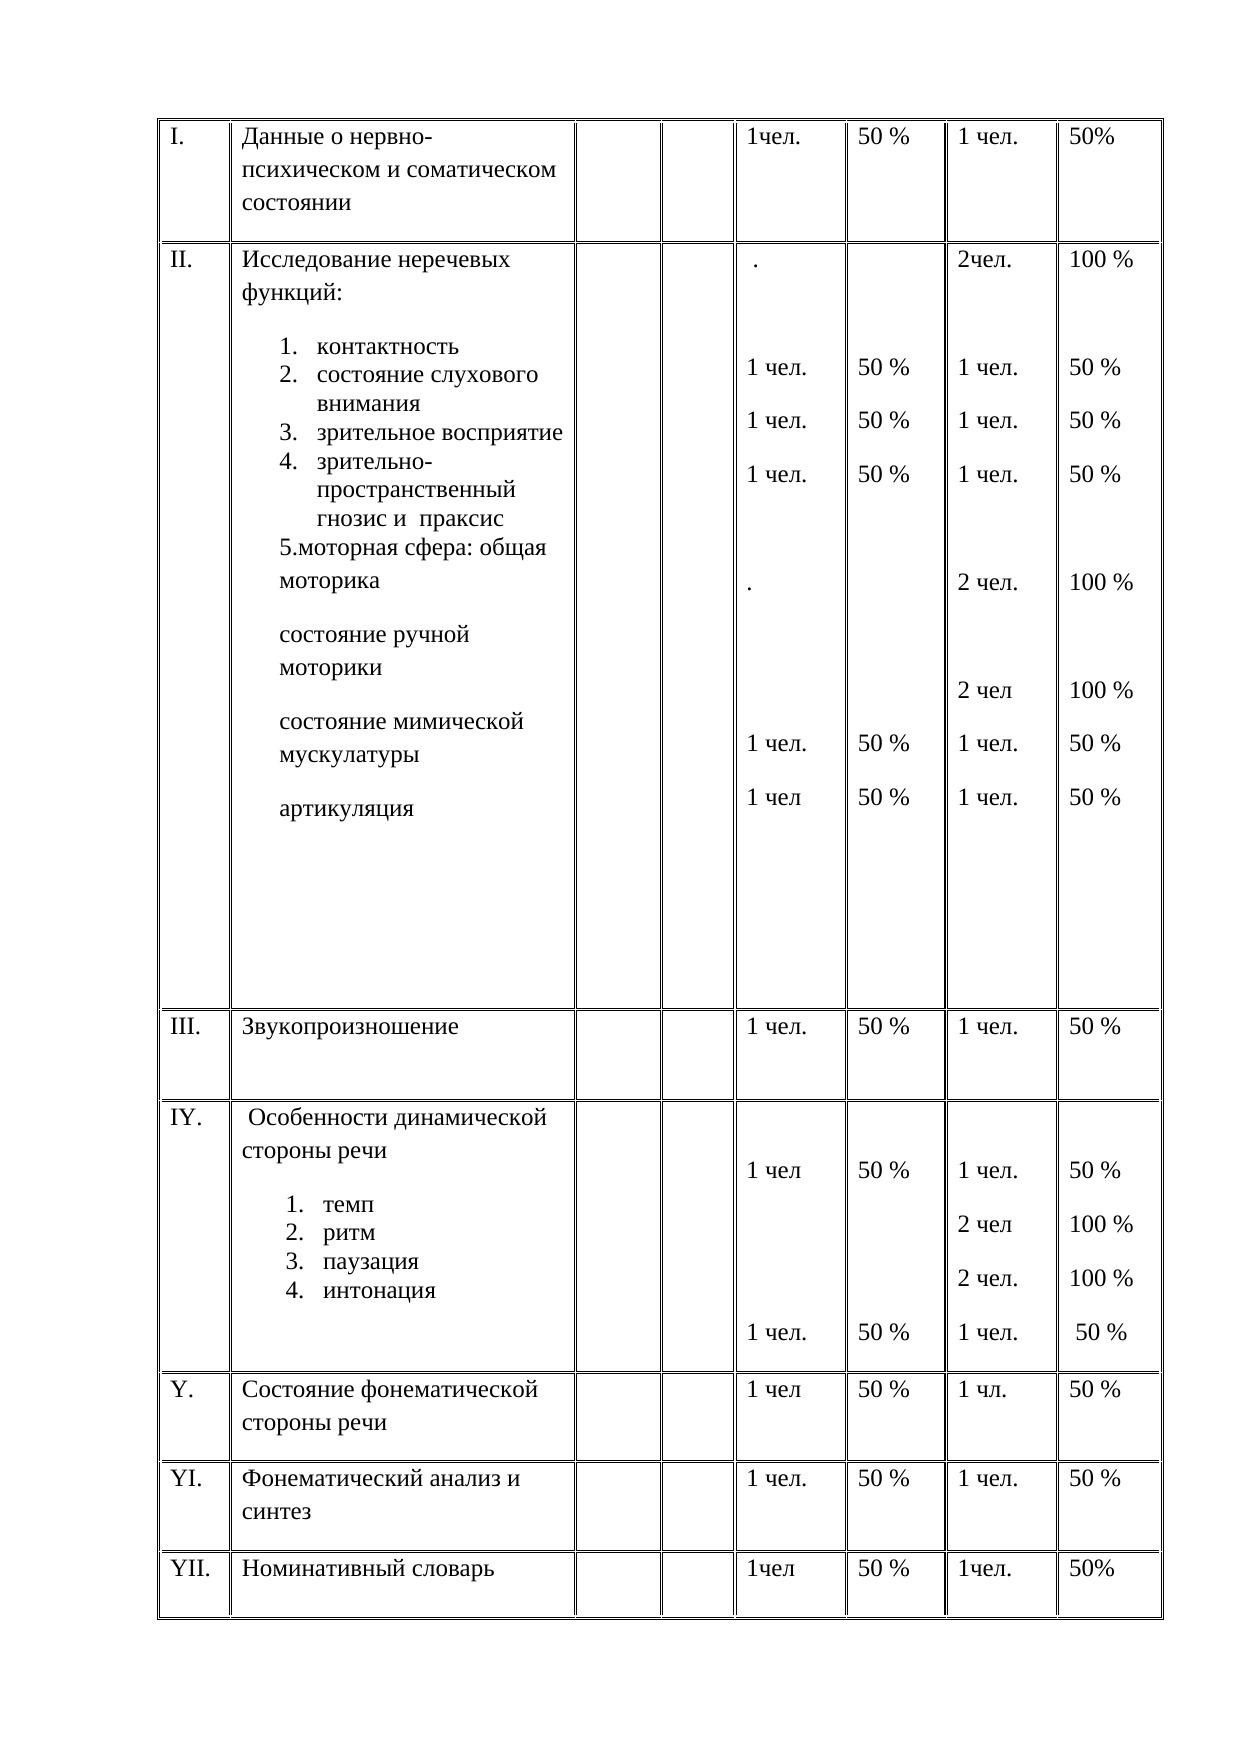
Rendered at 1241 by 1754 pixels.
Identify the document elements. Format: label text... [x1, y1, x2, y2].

table_cell . 1 чел. 1 чел. 1 чел. . 1 чел. 1 чел [737, 244, 845, 1008]
table_cell 50 % [848, 1011, 944, 1099]
table_cell [663, 1102, 733, 1371]
table_cell 1 чел. [737, 1463, 845, 1550]
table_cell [230, 1550, 576, 1617]
table_cell Y. [160, 1371, 229, 1460]
table_cell II. [160, 241, 229, 1008]
table_cell 50 % 50 % 50 % 50 % 50 % [848, 244, 944, 1008]
table_cell 1 чел 1 чел. [737, 1102, 845, 1371]
table_cell 50% [1058, 121, 1161, 241]
table_cell YI. [159, 1460, 230, 1550]
table_cell 50% 50% 50% [1058, 1550, 1161, 1617]
table_cell [577, 244, 660, 1008]
table_cell III. [159, 1008, 230, 1099]
table_cell 50 % [1058, 1460, 1163, 1550]
table_cell [663, 1011, 733, 1099]
table_cell 1 чел [737, 1374, 845, 1460]
table_cell I. [160, 121, 230, 241]
table_cell Состояние фонематической стороны речи [232, 1374, 574, 1460]
table_cell 50 % 50 % [848, 1102, 944, 1371]
table_cell 50 % [848, 1463, 944, 1550]
table_cell 1 чел. [948, 1463, 1056, 1550]
table_cell Звукопроизношение [232, 1011, 574, 1099]
table_cell [661, 119, 735, 241]
table_cell [577, 1011, 660, 1099]
table_cell Исследование неречевых функций: контактность состояние слухового внимания зрительное восприятие зрительно-пространственный гнозис и праксис 5.моторная сфера: общая моторика состояние ручной моторики состояние мимической мускулатуры артикуляция [232, 244, 574, 1008]
table_cell [576, 1553, 661, 1617]
table_cell [663, 244, 733, 1008]
table_cell 1 чел. 2 чел 2 чел. 1 чел. [948, 1102, 1056, 1371]
table_cell 1 чел. [737, 1011, 845, 1099]
table_cell [663, 1463, 733, 1550]
table_cell 1чел 1чел. 1 чел. [735, 1553, 846, 1617]
table_cell 100 % 50 % 50 % 50 % 100 % 100 % 50 % 50 % [1059, 241, 1161, 1008]
table_cell Фонематический анализ и синтез [232, 1463, 574, 1550]
table_cell [577, 1374, 660, 1460]
table_cell 50 % [1058, 1008, 1163, 1099]
table_cell 50 % [848, 1374, 944, 1460]
table_cell [661, 1550, 735, 1617]
table_cell Особенности динамической стороны речи темп ритм паузация интонация [232, 1102, 574, 1371]
table_cell [577, 1102, 660, 1371]
table_cell 50 % [846, 121, 946, 241]
table_cell 2чел. 1 чел. 1 чел. 1 чел. 2 чел. 2 чел 1 чел. 1 чел. [948, 244, 1056, 1008]
table_cell 1 чел. [948, 1011, 1056, 1099]
table_cell IY. [160, 1099, 229, 1371]
table_cell 50 % [1059, 1371, 1161, 1460]
table_cell 50 % 50 % 50 % [846, 1553, 946, 1617]
table_cell [577, 1463, 660, 1550]
table_cell 1 чел. [946, 119, 1058, 241]
table_cell 1чел. [735, 121, 846, 241]
table_cell 50 % 100 % 100 % 50 % [1059, 1099, 1161, 1371]
table_cell 1 чл. [948, 1374, 1056, 1460]
table_cell Данные о нервно-психическом и соматическом состоянии [230, 119, 576, 241]
table_cell [663, 1374, 733, 1460]
table_cell 1чел. 1чел. 1чел. [946, 1550, 1058, 1617]
table_cell [576, 121, 661, 241]
table_cell YII. [160, 1550, 230, 1617]
